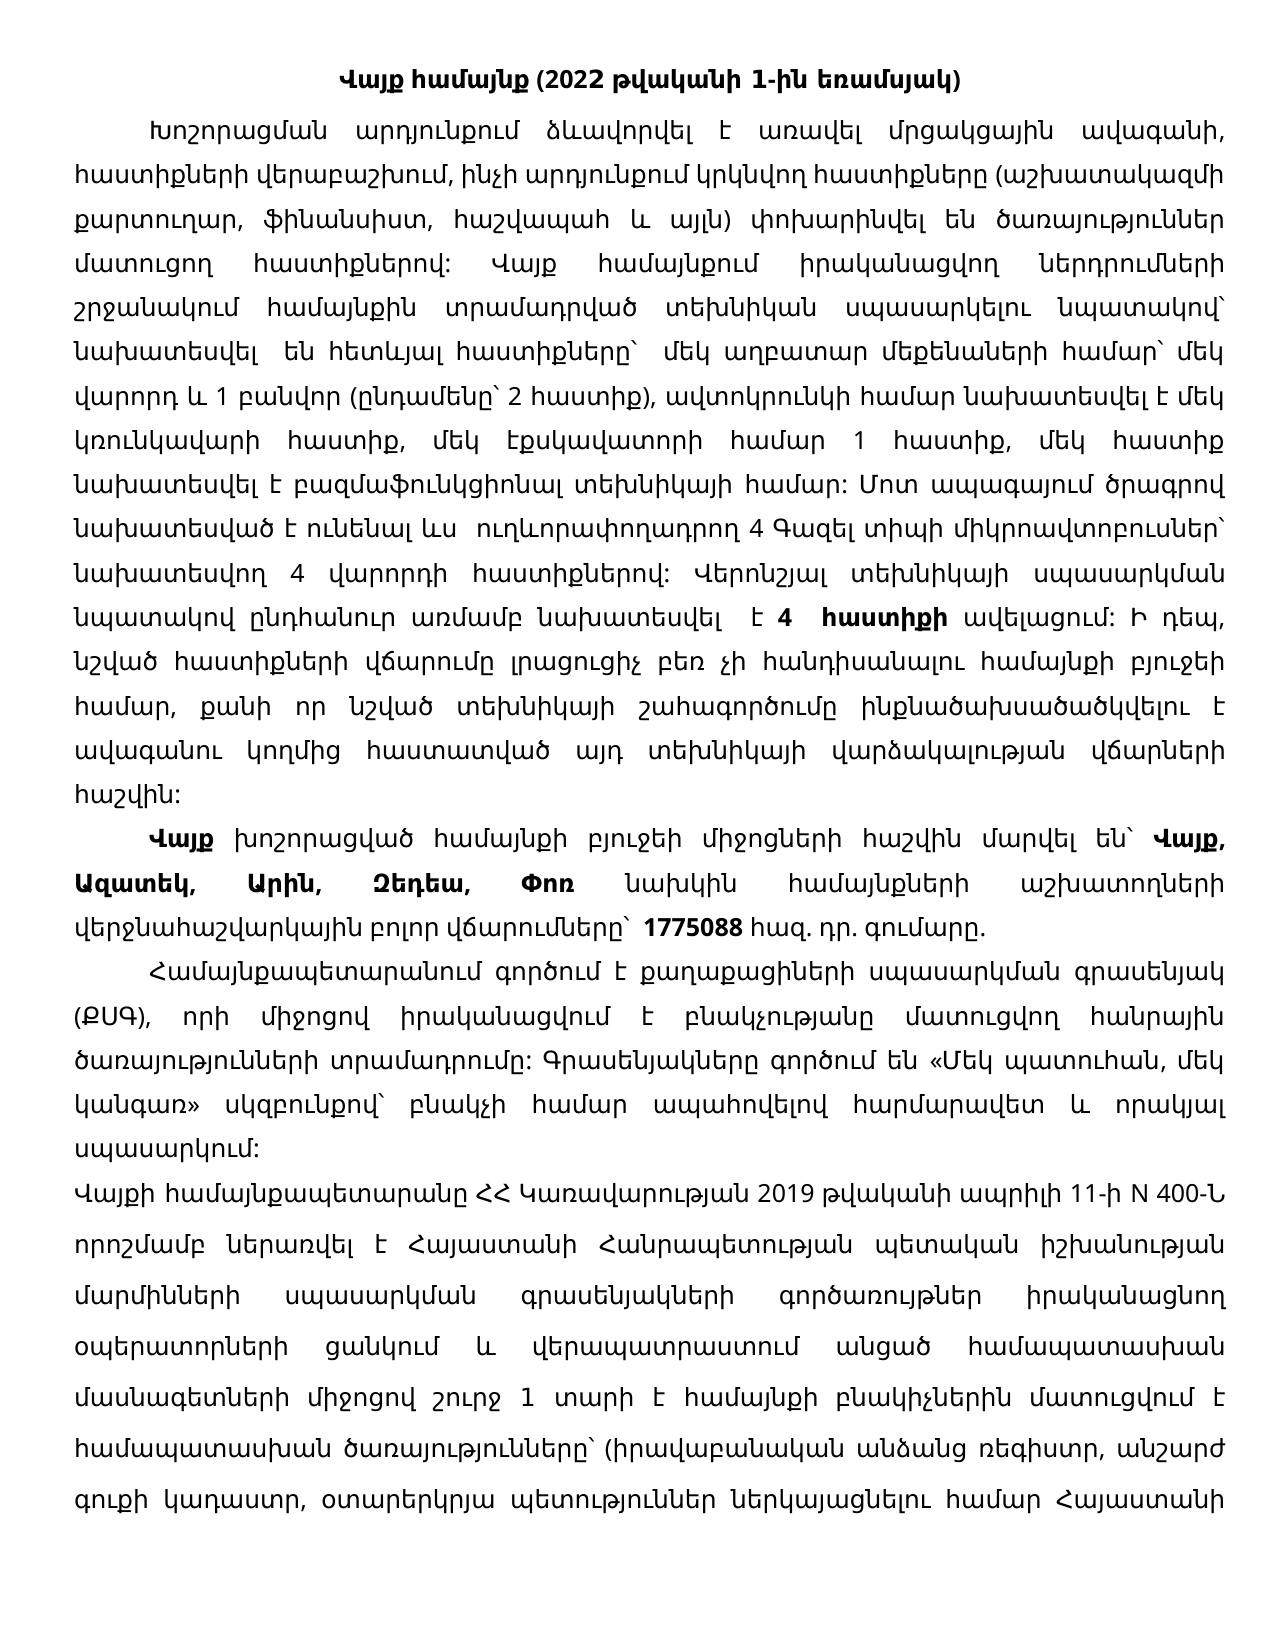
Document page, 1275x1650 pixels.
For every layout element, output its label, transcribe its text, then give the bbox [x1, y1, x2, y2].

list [74, 1175, 1226, 1516]
text Վայք համայնք (2022 թվականի 1-ին եռամսյակ) [74, 62, 1226, 96]
text Խոշորացման արդյունքում ձևավորվել է առավել մրցակցային ավագանի, հաստիքների վերաբաշխում, ինչի արդյունքում կրկնվող հաստիքները (աշխատակազմի քարտուղար, ֆինանսիստ, հաշվապահ և այլն) փոխարինվել են ծառայություններ մատուցող հաստիքներով: Վայք համայնքում իրականացվող ներդրումների շրջանակում համայնքին տրամադրված տեխնիկան սպասարկելու նպատակով՝ նախատեսվել են հետևյալ հաստիքները՝ մեկ աղբատար մեքենաների համար՝ մեկ վարորդ և 1 բանվոր (ընդամենը՝ 2 հաստիք), ավտոկրունկի համար նախատեսվել է մեկ կռունկավարի հաստիք, մեկ էքսկավատորի համար 1 հաստիք, մեկ հաստիք նախատեսվել է բազմաֆունկցիոնալ տեխնիկայի համար: Մոտ ապագայում ծրագրով նախատեսված է ունենալ ևս ուղևորափողադրող 4 Գազել տիպի միկրոավտոբուսներ՝ նախատեսվող 4 վարորդի հաստիքներով: Վերոնշյալ տեխնիկայի սպասարկման նպատակով ընդհանուր առմամբ նախատեսվել է 4 հաստիքի ավելացում: Ի դեպ, նշված հաստիքների վճարումը լրացուցիչ բեռ չի հանդիսանալու համայնքի բյուջեի համար, քանի որ նշված տեխնիկայի շահագործումը ինքնածախսածածկվելու է ավագանու կողմից հաստատված այդ տեխնիկայի վարձակալության վճարների հաշվին: [74, 113, 1226, 811]
text Վայք խոշորացված համայնքի բյուջեի միջոցների հաշվին մարվել են՝ Վայք, Ազատեկ, Արին, Զեդեա, Փոռ նախկին համայնքների աշխատողների վերջնահաշվարկային բոլոր վճարումները՝ 1775088 հազ. դր. գումարը. [74, 821, 1226, 944]
text Համայնքապետարանում գործում է քաղաքացիների սպասարկման գրասենյակ (ՔՍԳ), որի միջոցով իրականացվում է բնակչությանը մատուցվող հանրային ծառայությունների տրամադրումը: Գրասենյակները գործում են «Մեկ պատուհան, մեկ կանգառ» սկզբունքով՝ բնակչի համար ապահովելով հարմարավետ և որակյալ սպասարկում: [74, 954, 1226, 1165]
